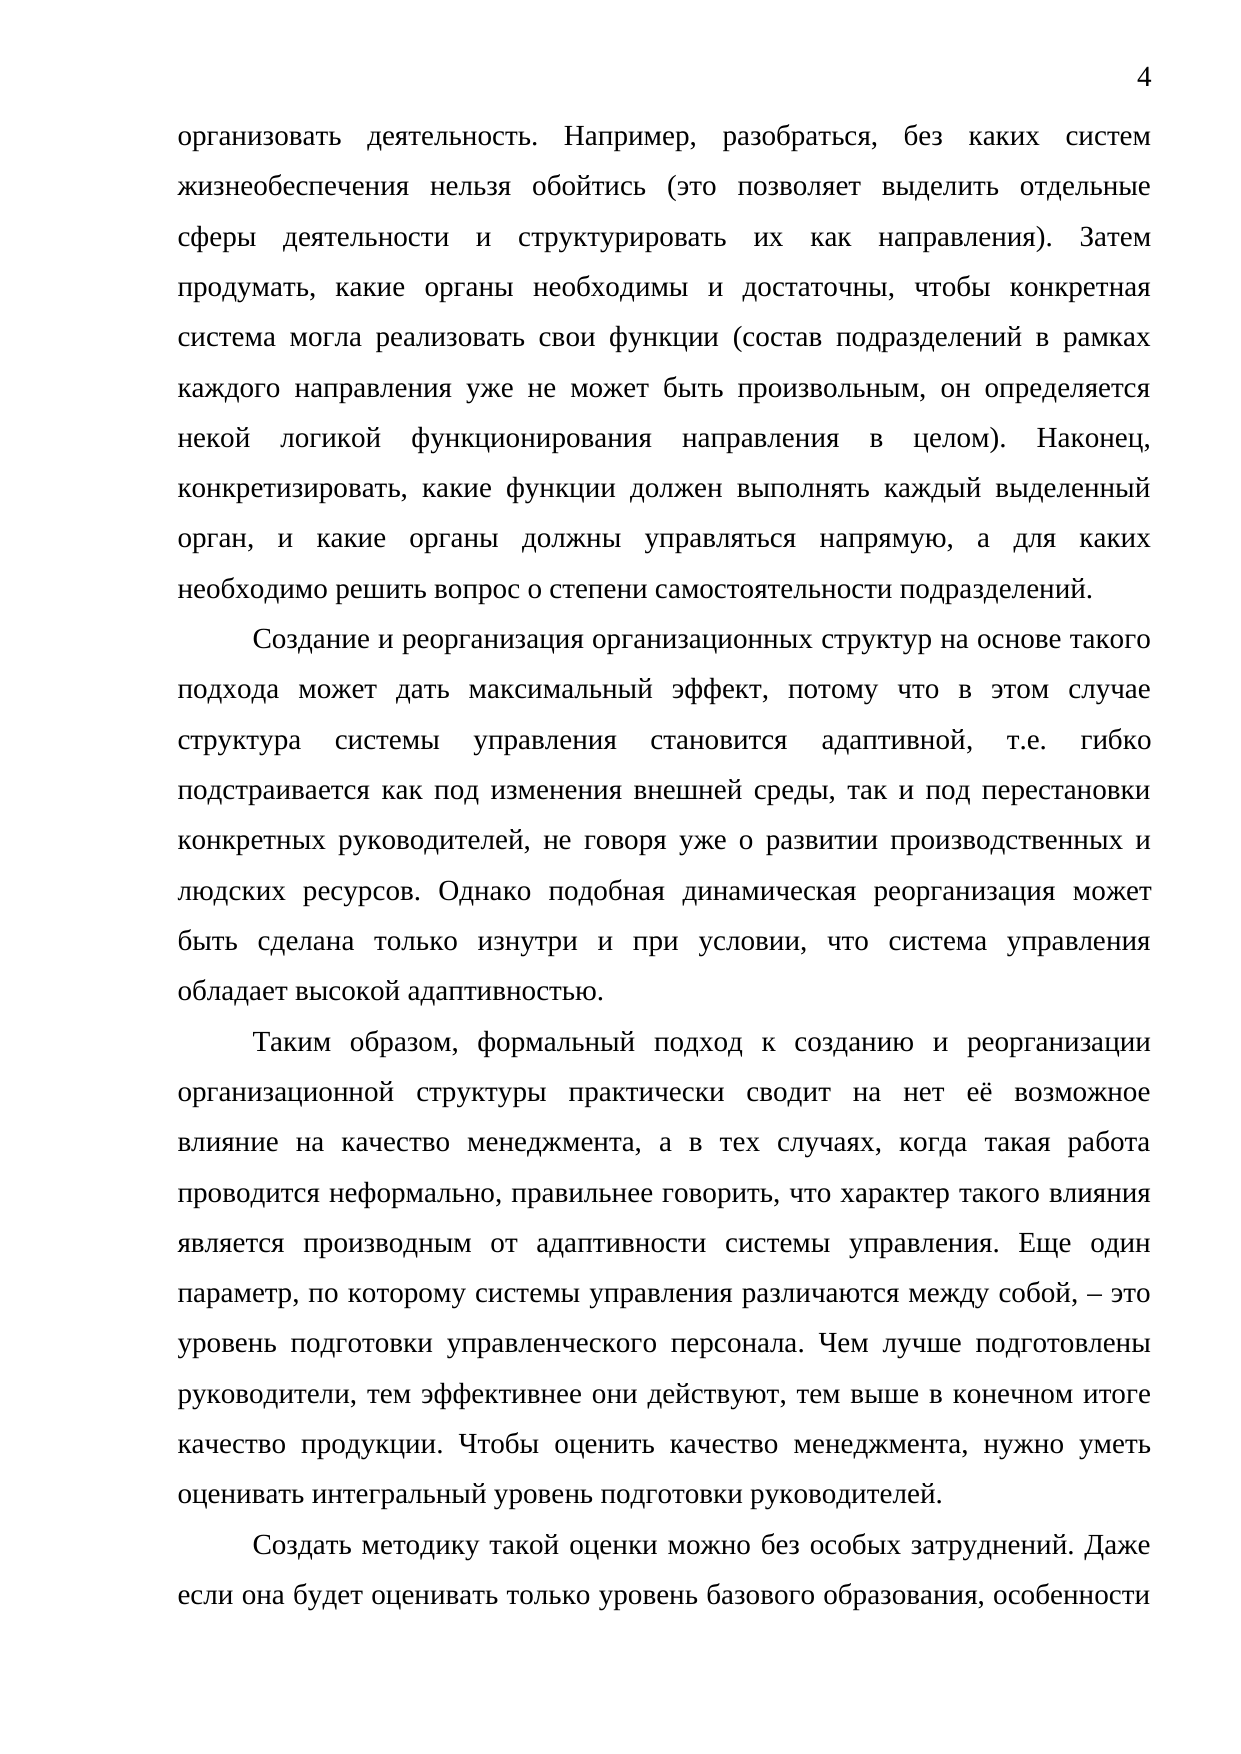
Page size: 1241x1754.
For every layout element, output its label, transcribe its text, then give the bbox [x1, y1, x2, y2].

text Таким образом, формальный подход к созданию и реорганизации организационной структуры практически сводит на нет её возможное влияние на качество менеджмента, а в тех случаях, когда такая работа проводится неформально, правильнее говорить, что характер такого влияния является производным от адаптивности системы управления. Еще один параметр, по которому системы управления различаются между собой, – это уровень подготовки управленческого персонала. Чем лучше подготовлены руководители, тем эффективнее они действуют, тем выше в конечном итоге качество продукции. Чтобы оценить качество менеджмента, нужно уметь оценивать интегральный уровень подготовки руководителей. [177, 1024, 1152, 1510]
text Создание и реорганизация организационных структур на основе такого подхода может дать максимальный эффект, потому что в этом случае структура системы управления становится адаптивной, т.е. гибко подстраивается как под изменения внешней среды, так и под перестановки конкретных руководителей, не говоря уже о развитии производственных и людских ресурсов. Однако подобная динамическая реорганизация может быть сделана только изнутри и при условии, что система управления обладает высокой адаптивностью. [177, 621, 1152, 1007]
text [177, 118, 1152, 604]
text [177, 1527, 1152, 1611]
